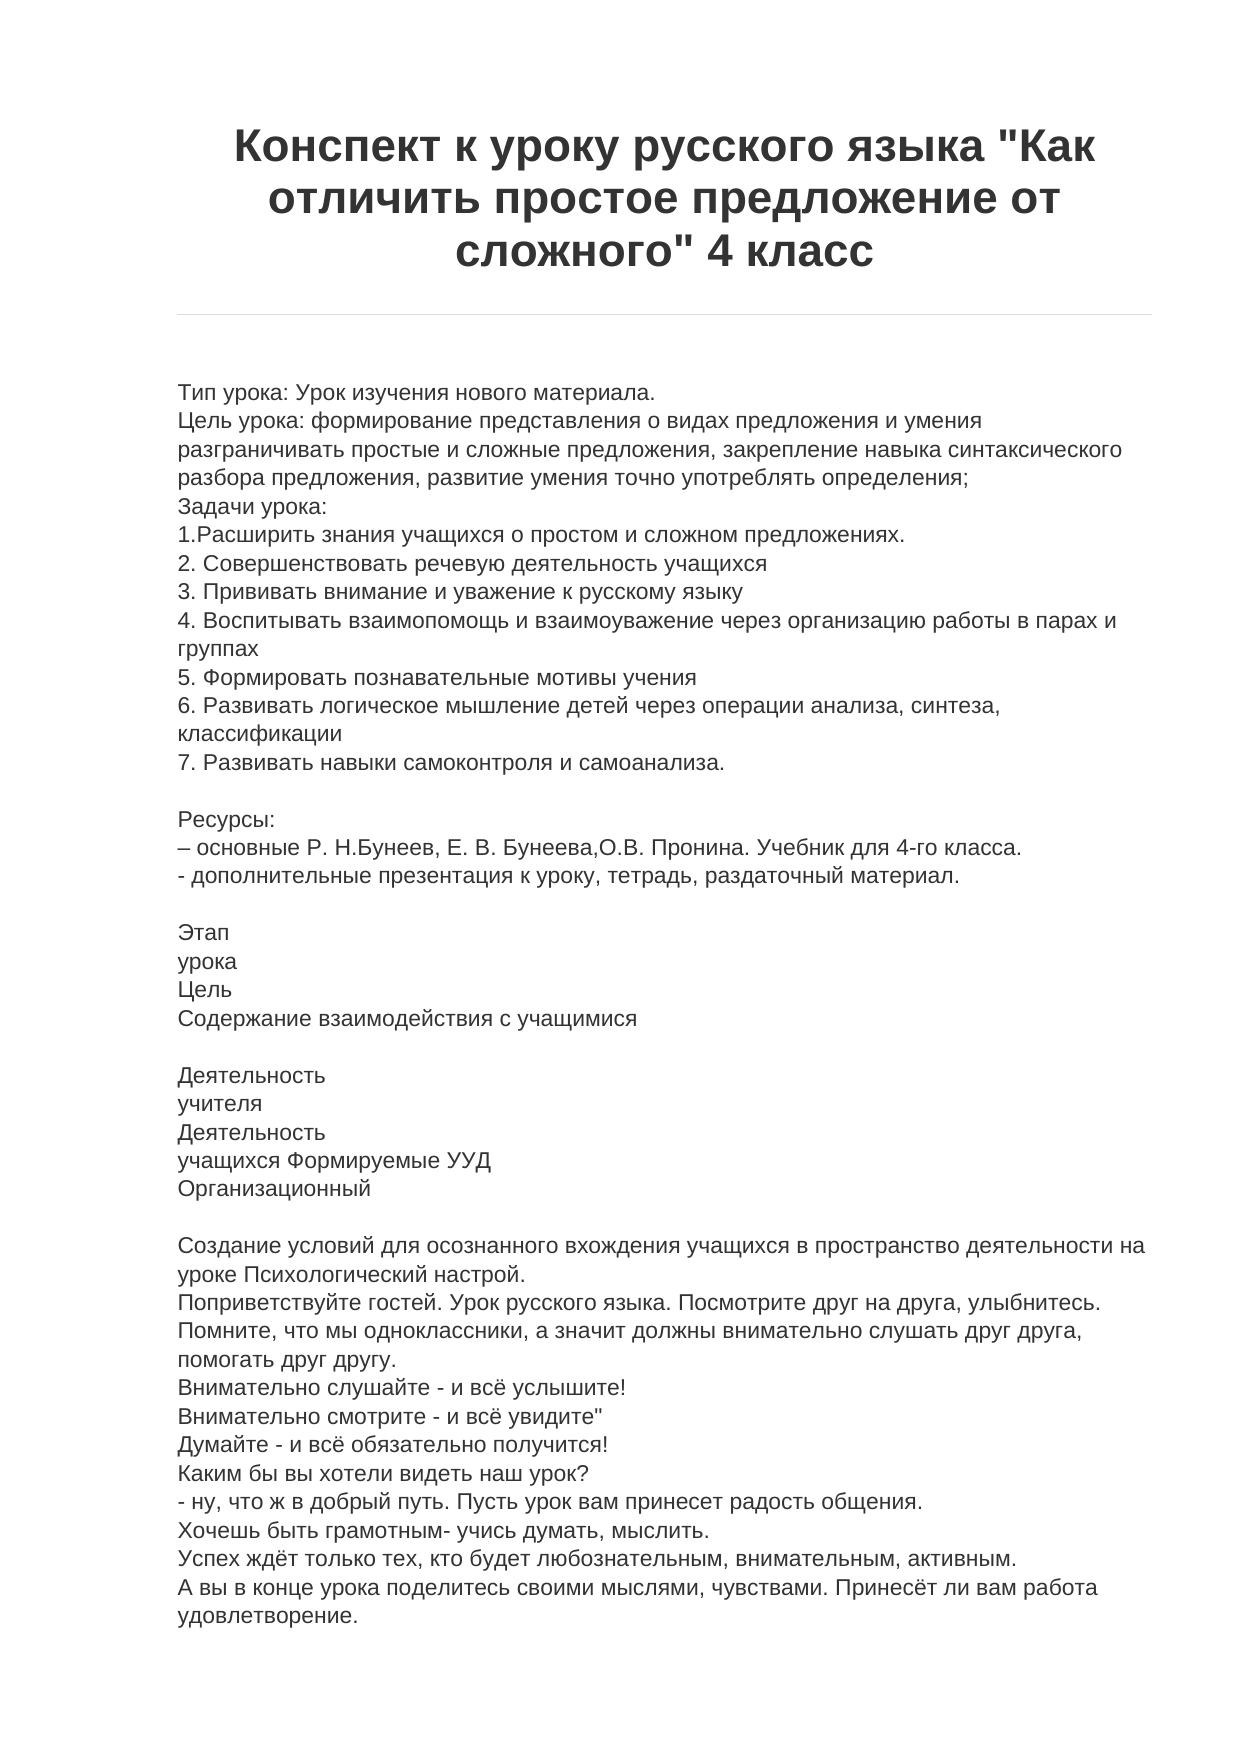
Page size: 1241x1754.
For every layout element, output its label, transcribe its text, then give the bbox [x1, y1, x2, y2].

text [177, 379, 1152, 1628]
text Конспект к уроку русского языка "Как отличить простое предложение от сложного" 4 класс [177, 118, 1152, 276]
